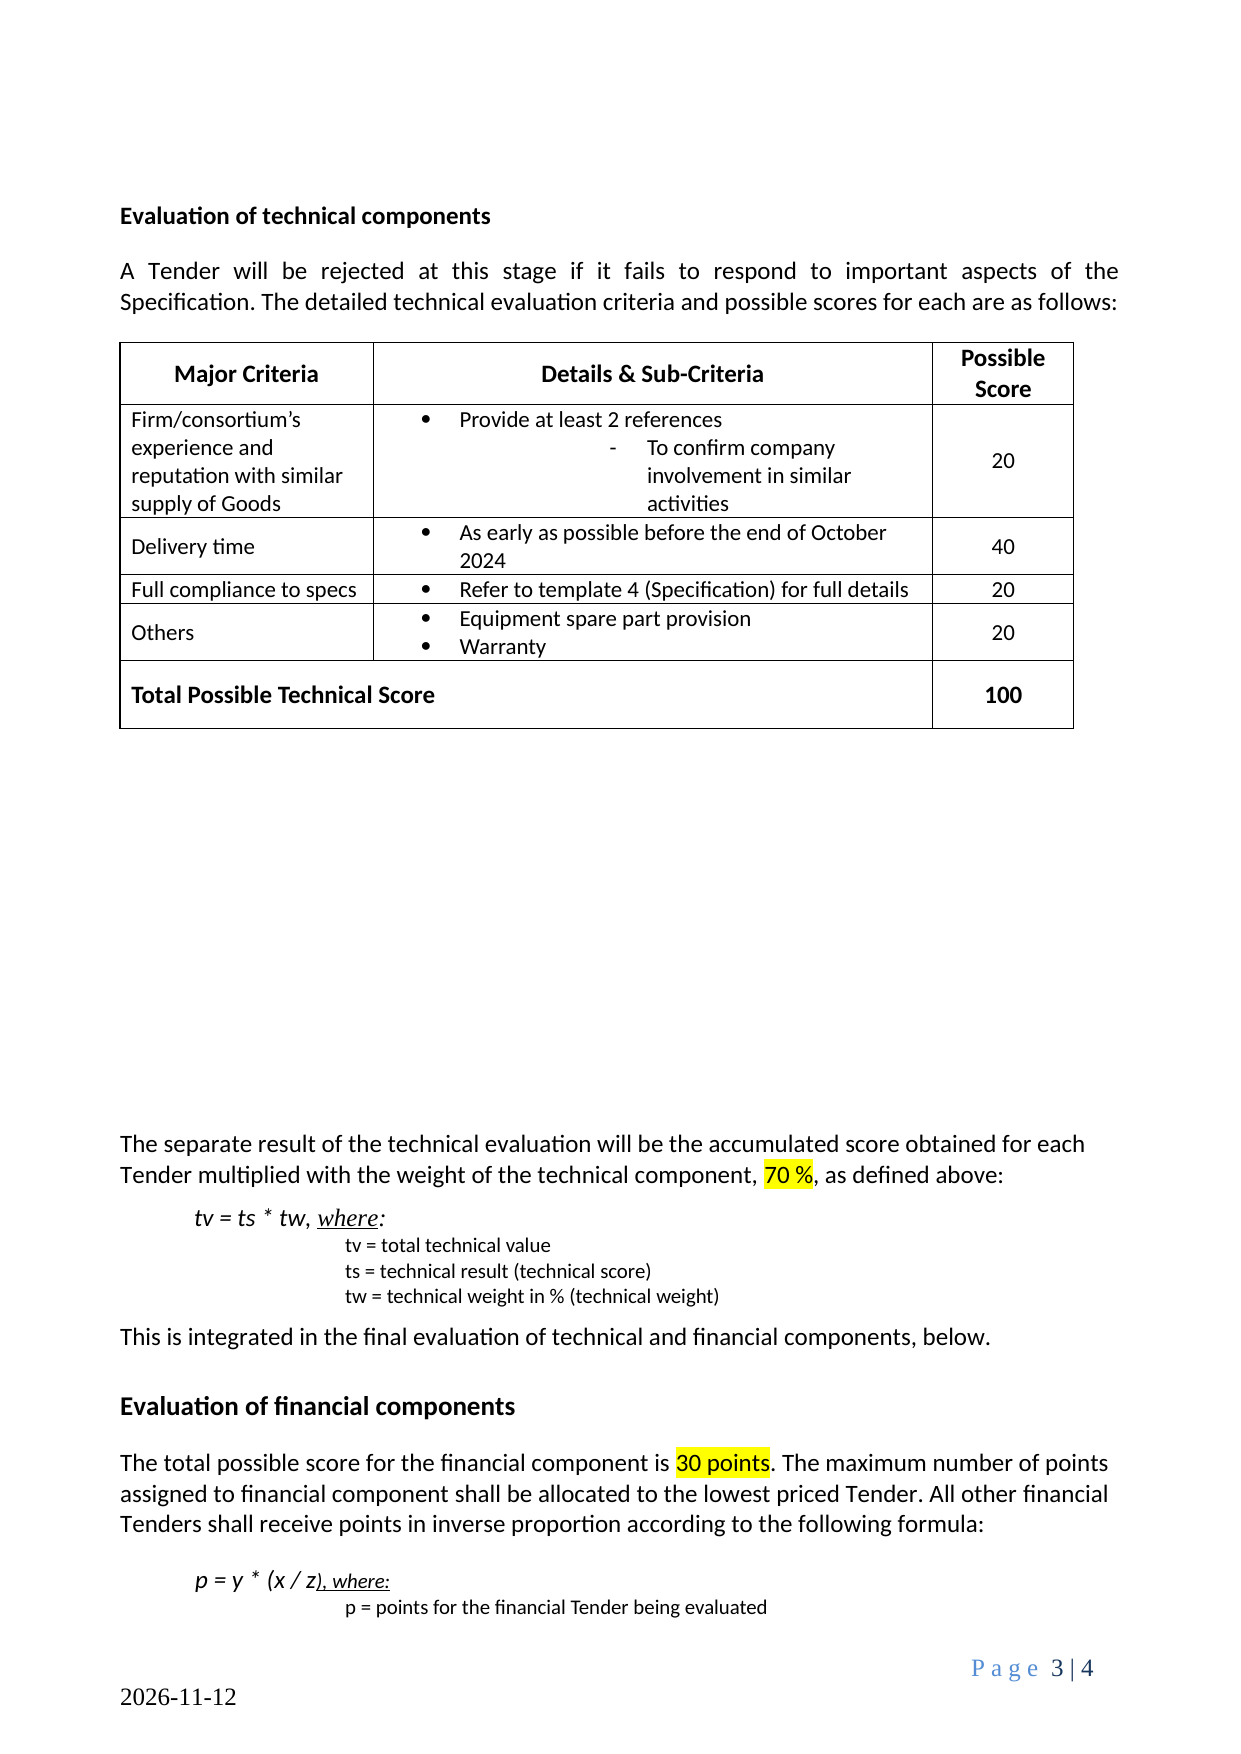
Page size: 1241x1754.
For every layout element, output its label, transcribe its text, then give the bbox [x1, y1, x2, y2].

table_cell 20 [933, 405, 1073, 517]
table_cell 100 [933, 661, 1073, 728]
table_header Possible Score [933, 343, 1073, 404]
table_cell 20 [933, 604, 1073, 660]
text p = y * (x / z), where: [120, 1564, 1120, 1594]
table_cell Refer to template 4 (Specification) for full details [374, 575, 932, 603]
text The separate result of the technical evaluation will be the accumulated score obtained for each Tender multiplied with the weight of the technical component, 70 %, as defined above: [120, 1128, 1120, 1189]
table_cell 20 [933, 575, 1073, 603]
text The total possible score for the financial component is 30 points. The maximum number of points assigned to financial component shall be allocated to the lowest priced Tender. All other financial Tenders shall receive points in inverse proportion according to the following formula: [120, 1447, 1120, 1539]
table_cell Firm/consortium’s experience and reputation with similar supply of Goods [121, 405, 373, 517]
text tv = ts * tw, where: [194, 1202, 1120, 1232]
table_cell Others [121, 604, 373, 660]
text This is integrated in the final evaluation of technical and financial components, below. [120, 1321, 1120, 1352]
table_cell Delivery time [121, 518, 373, 574]
table_cell Total Possible Technical Score [121, 661, 932, 728]
text A Tender will be rejected at this stage if it fails to respond to important aspects of the Specification. The detailed technical evaluation criteria and possible scores for each are as follows: [120, 256, 1120, 317]
table_cell Equipment spare part provision Warranty [374, 604, 932, 660]
table_cell 40 [933, 518, 1073, 574]
table_cell Provide at least 2 references To confirm company involvement in similar activities [374, 405, 932, 517]
list ts = technical result (technical score) [345, 1258, 1120, 1283]
subtitle Evaluation of financial components [120, 1389, 1120, 1422]
table_header Major Criteria [121, 343, 373, 404]
table_header Details & Sub-Criteria [374, 343, 932, 404]
subtitle Evaluation of technical components [120, 200, 1120, 231]
list p = points for the financial Tender being evaluated [345, 1594, 1120, 1620]
list tw = technical weight in % (technical weight) [345, 1283, 1120, 1309]
table_cell As early as possible before the end of October 2024 [374, 518, 932, 574]
table_cell Full compliance to specs [121, 575, 373, 603]
list tv = total technical value [345, 1232, 1120, 1258]
